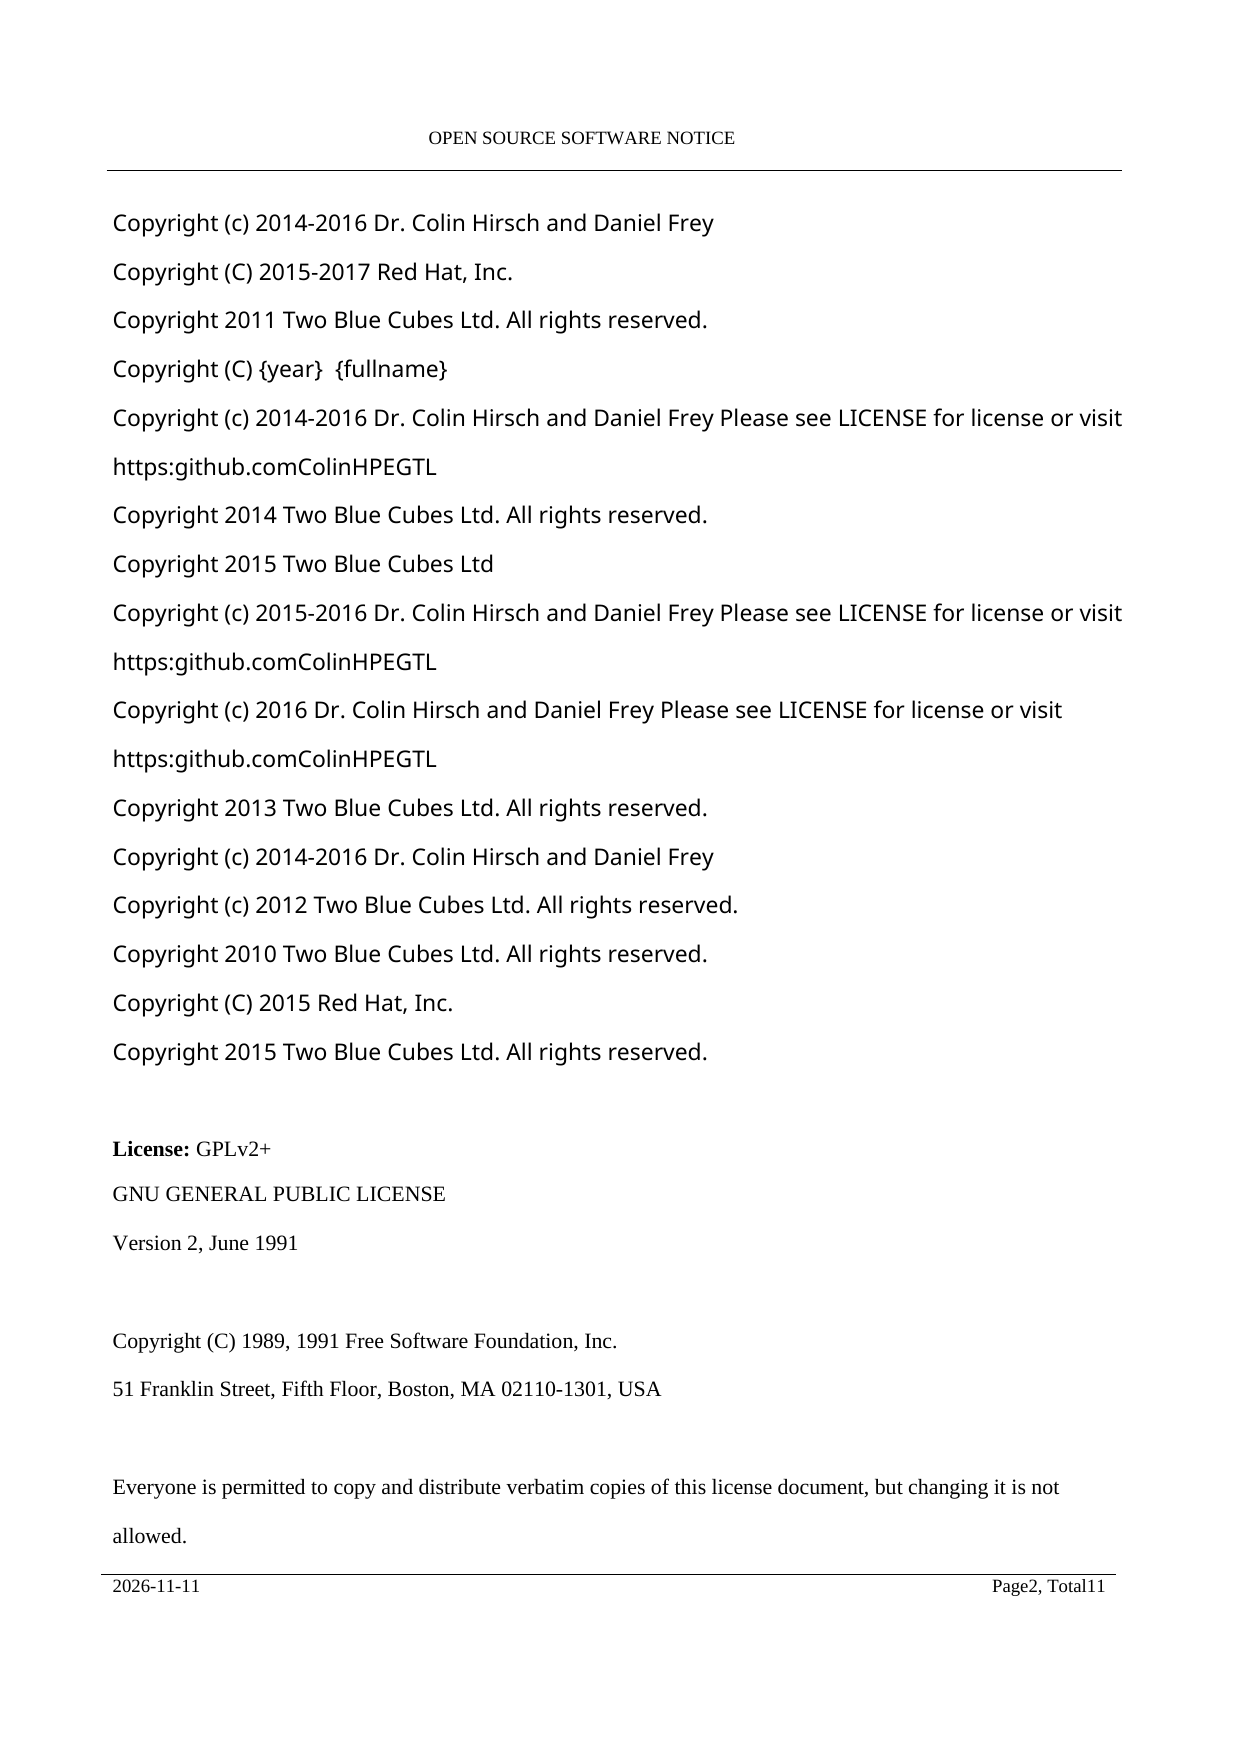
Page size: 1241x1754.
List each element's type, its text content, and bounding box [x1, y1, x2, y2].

text License: GPLv2+ [112, 1133, 1128, 1165]
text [112, 206, 1128, 1116]
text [112, 1178, 1128, 1551]
